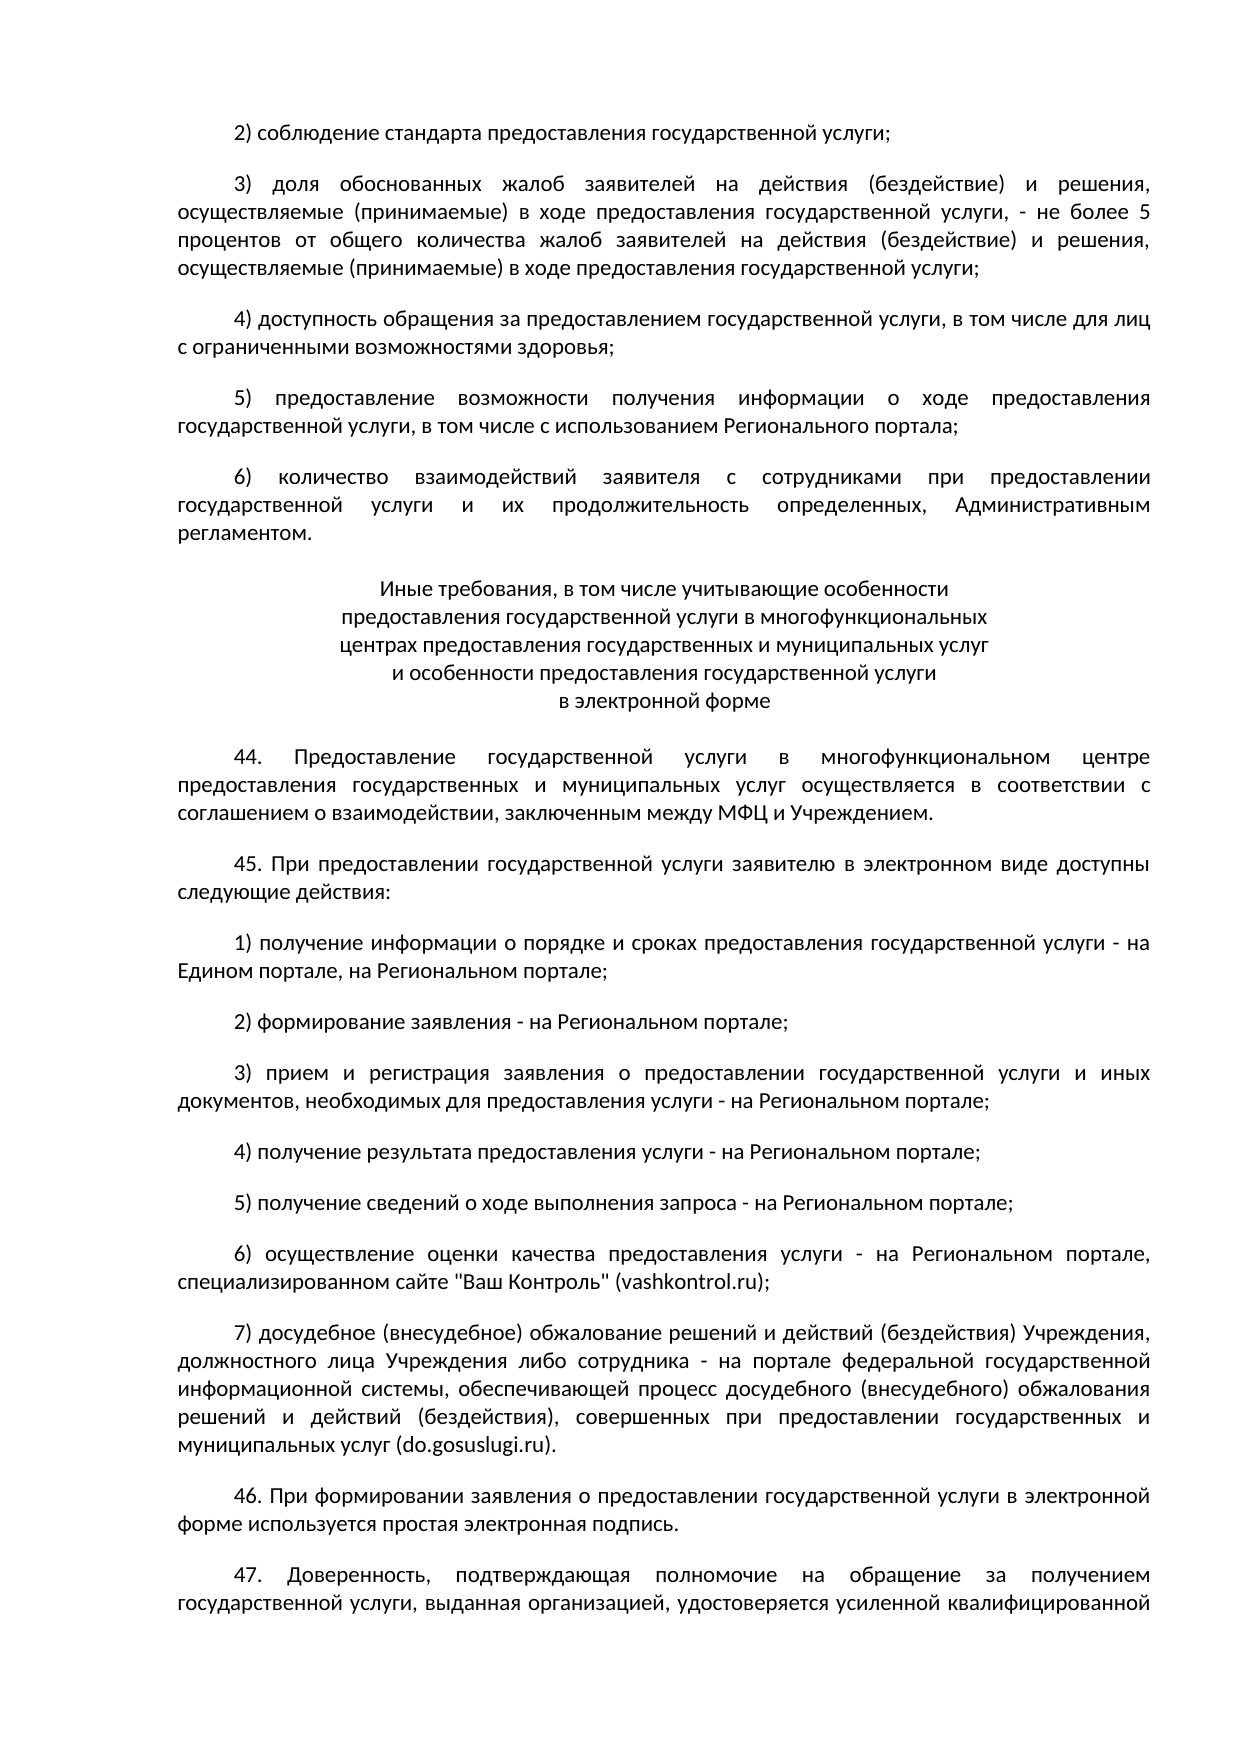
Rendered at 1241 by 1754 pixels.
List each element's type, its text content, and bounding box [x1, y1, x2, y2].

text 6) количество взаимодействий заявителя с сотрудниками при предоставлении государственной услуги и их продолжительность определенных, Административным регламентом. [177, 462, 1152, 546]
text 3) прием и регистрация заявления о предоставлении государственной услуги и иных документов, необходимых для предоставления услуги - на Региональном портале; [177, 1058, 1152, 1114]
text 7) досудебное (внесудебное) обжалование решений и действий (бездействия) Учреждения, должностного лица Учреждения либо сотрудника - на портале федеральной государственной информационной системы, обеспечивающей процесс досудебного (внесудебного) обжалования решений и действий (бездействия), совершенных при предоставлении государственных и муниципальных услуг (do.gosuslugi.ru). [177, 1318, 1152, 1458]
text 5) получение сведений о ходе выполнения запроса - на Региональном портале; [177, 1188, 1152, 1216]
text 2) формирование заявления - на Региональном портале; [177, 1007, 1152, 1035]
text предоставления государственной услуги в многофункциональных [177, 602, 1152, 630]
text 3) доля обоснованных жалоб заявителей на действия (бездействие) и решения, осуществляемые (принимаемые) в ходе предоставления государственной услуги, - не более 5 процентов от общего количества жалоб заявителей на действия (бездействие) и решения, осуществляемые (принимаемые) в ходе предоставления государственной услуги; [177, 169, 1152, 281]
text 45. При предоставлении государственной услуги заявителю в электронном виде доступны следующие действия: [177, 849, 1152, 905]
text центрах предоставления государственных и муниципальных услуг [177, 630, 1152, 658]
text 5) предоставление возможности получения информации о ходе предоставления государственной услуги, в том числе с использованием Регионального портала; [177, 383, 1152, 439]
text 6) осуществление оценки качества предоставления услуги - на Региональном портале, специализированном сайте "Ваш Контроль" (vashkontrol.ru); [177, 1239, 1152, 1295]
text Иные требования, в том числе учитывающие особенности [177, 574, 1152, 602]
text 4) получение результата предоставления услуги - на Региональном портале; [177, 1137, 1152, 1165]
text 4) доступность обращения за предоставлением государственной услуги, в том числе для лиц с ограниченными возможностями здоровья; [177, 304, 1152, 360]
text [177, 1560, 1152, 1616]
text 44. Предоставление государственной услуги в многофункциональном центре предоставления государственных и муниципальных услуг осуществляется в соответствии с соглашением о взаимодействии, заключенным между МФЦ и Учреждением. [177, 742, 1152, 826]
text в электронной форме [177, 686, 1152, 714]
text 46. При формировании заявления о предоставлении государственной услуги в электронной форме используется простая электронная подпись. [177, 1481, 1152, 1537]
text 2) соблюдение стандарта предоставления государственной услуги; [177, 118, 1152, 146]
text и особенности предоставления государственной услуги [177, 658, 1152, 686]
text 1) получение информации о порядке и сроках предоставления государственной услуги - на Едином портале, на Региональном портале; [177, 928, 1152, 984]
